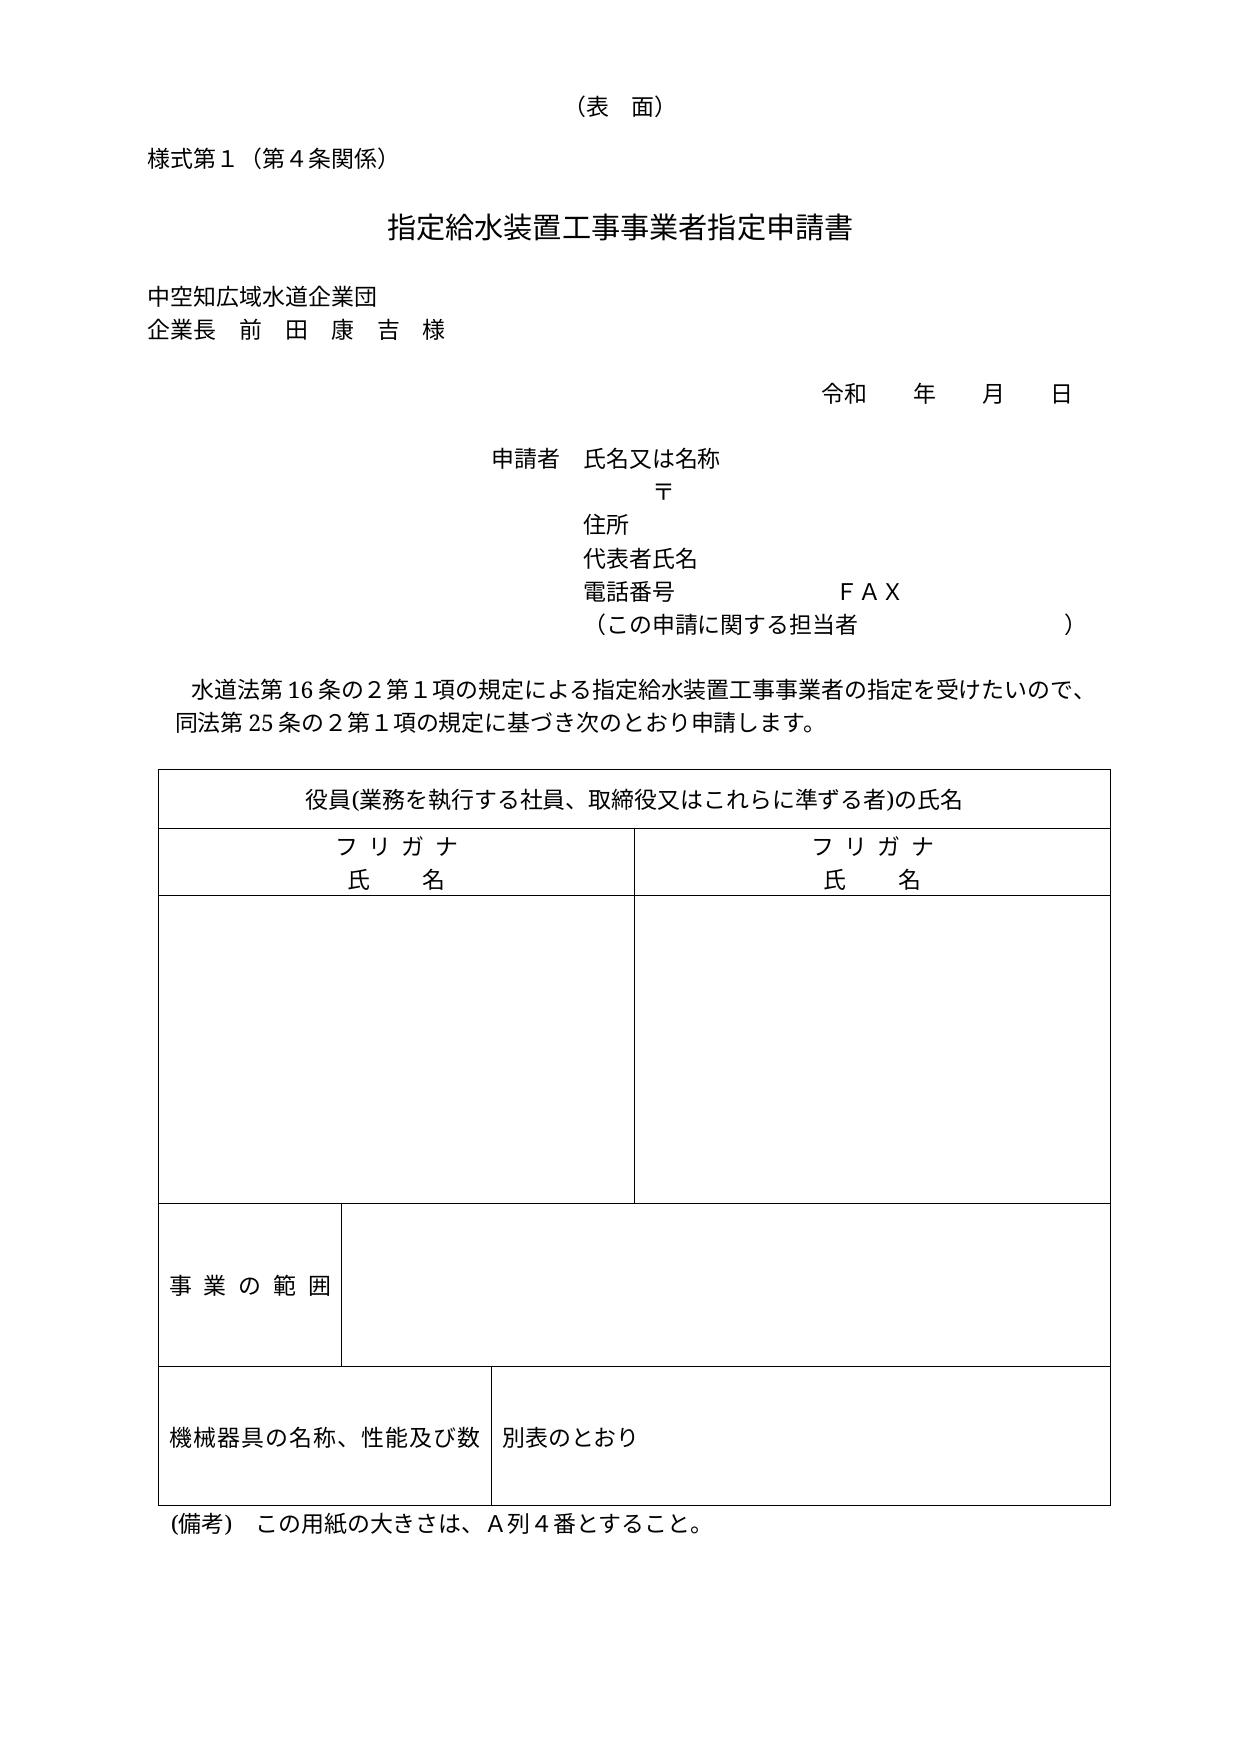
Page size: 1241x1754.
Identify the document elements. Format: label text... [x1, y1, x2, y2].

table_cell 事業の範囲 [159, 1204, 341, 1366]
table_cell フリガナ 氏名 [159, 829, 634, 895]
table_cell フリガナ 氏名 [635, 829, 1110, 895]
text 申請者 氏名又は名称 [148, 441, 986, 474]
table_cell [635, 896, 1110, 1203]
text 企業長 前 田 康 吉 様 [148, 312, 1092, 345]
text 住所 [148, 507, 986, 541]
text 令和 年 月 日 [148, 376, 1073, 409]
table_header 役員(業務を執行する社員、取締役又はこれらに準ずる者)の氏名 [159, 770, 1110, 828]
text 指定給水装置工事事業者指定申請書 [148, 205, 1092, 247]
text 電話番号 ＦＡＸ [148, 574, 1107, 607]
text (備考) この用紙の大きさは、Ａ列４番とすること。 [148, 1506, 1092, 1540]
text 水道法第16条の２第１項の規定による指定給水装置工事事業者の指定を受けたいので、同法第25条の２第１項の規定に基づき次のとおり申請します。 [146, 671, 1092, 738]
text 〒 [148, 474, 986, 507]
table_cell 機械器具の名称、性能及び数 [159, 1367, 491, 1505]
table_cell [342, 1204, 1110, 1366]
table_cell [159, 896, 634, 1203]
text 代表者氏名 [148, 541, 1107, 574]
table_cell 別表のとおり [492, 1367, 1110, 1505]
text 中空知広域水道企業団 [148, 279, 1092, 312]
text 様式第１（第４条関係） [148, 141, 1092, 174]
text （この申請に関する担当者 ） [148, 607, 1152, 640]
